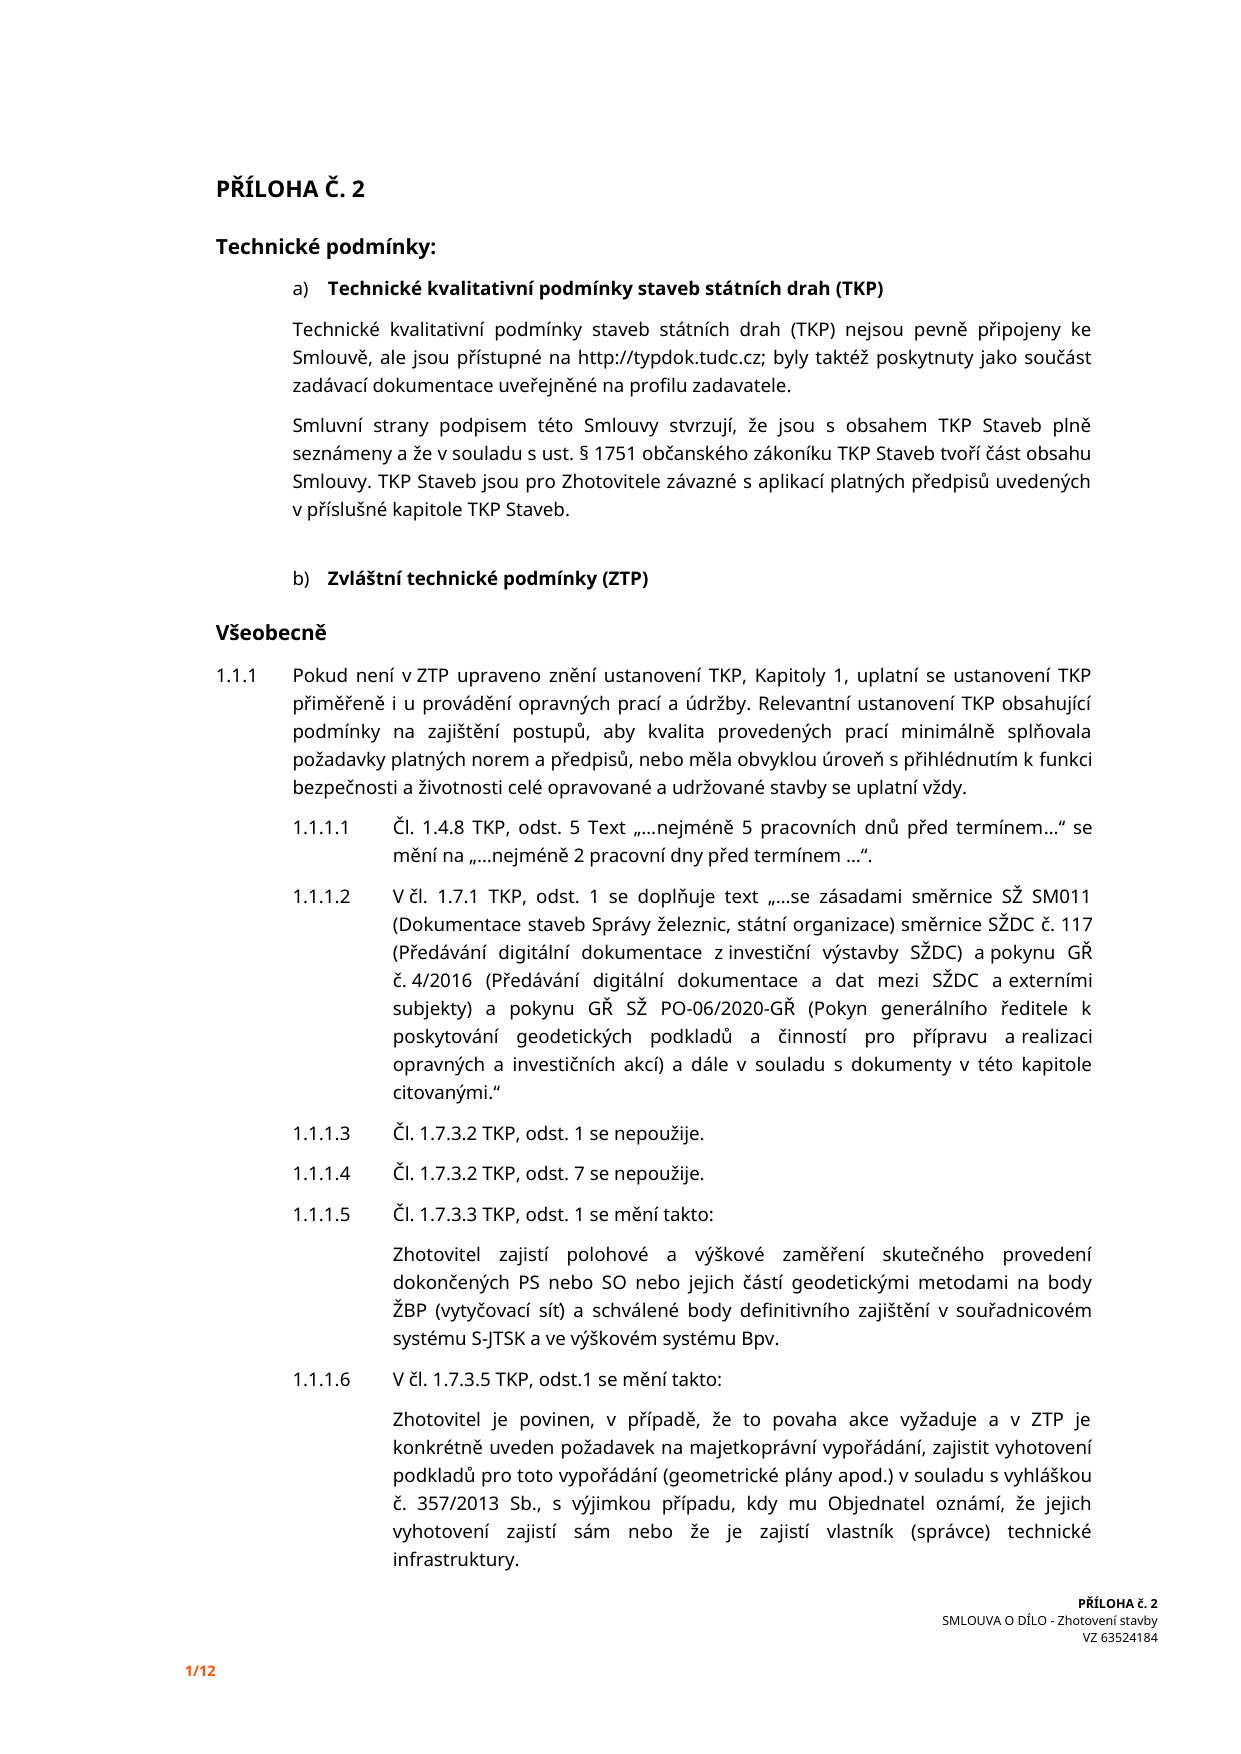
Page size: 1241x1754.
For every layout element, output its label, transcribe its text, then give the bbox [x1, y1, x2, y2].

text Smluvní strany podpisem této Smlouvy stvrzují, že jsou s obsahem TKP Staveb plně seznámeny a že v souladu s ust. § 1751 občanského zákoníku TKP Staveb tvoří část obsahu Smlouvy. TKP Staveb jsou pro Zhotovitele závazné s aplikací platných předpisů uvedených v příslušné kapitole TKP Staveb. [292, 413, 1093, 522]
list V čl. 1.7.3.5 TKP, odst.1 se mění takto: [292, 1366, 1093, 1392]
text Pokud není v ZTP upraveno znění ustanovení TKP, Kapitoly 1, uplatní se ustanovení TKP přiměřeně i u provádění opravných prací a údržby. Relevantní ustanovení TKP obsahující podmínky na zajištění postupů, aby kvalita provedených prací minimálně splňovala požadavky platných norem a předpisů, nebo měla obvyklou úroveň s přihlédnutím k funkci bezpečnosti a životnosti celé opravované a udržované stavby se uplatní vždy. [216, 662, 1093, 800]
text Zvláštní technické podmínky (ZTP) [292, 565, 1093, 591]
text Technické kvalitativní podmínky staveb státních drah (TKP) nejsou pevně připojeny ke Smlouvě, ale jsou přístupné na http://typdok.tudc.cz; byly taktéž poskytnuty jako součást zadávací dokumentace uveřejněné na profilu zadavatele. [292, 316, 1093, 398]
list Čl. 1.7.3.2 TKP, odst. 1 se nepoužije. [292, 1120, 1093, 1145]
text Zhotovitel je povinen, v případě, že to povaha akce vyžaduje a v ZTP je konkrétně uveden požadavek na majetkoprávní vypořádání, zajistit vyhotovení podkladů pro toto vypořádání (geometrické plány apod.) v souladu s vyhláškou č. 357/2013 Sb., s výjimkou případu, kdy mu Objednatel oznámí, že jejich vyhotovení zajistí sám nebo že je zajistí vlastník (správce) technické infrastruktury. [393, 1407, 1093, 1572]
list V čl. 1.7.1 TKP, odst. 1 se doplňuje text „…se zásadami směrnice SŽ SM011 (Dokumentace staveb Správy železnic, státní organizace) směrnice SŽDC č. 117 (Předávání digitální dokumentace z investiční výstavby SŽDC) a pokynu GŘ č. 4/2016 (Předávání digitální dokumentace a dat mezi SŽDC a externími subjekty) a pokynu GŘ SŽ PO-06/2020-GŘ (Pokyn generálního ředitele k poskytování geodetických podkladů a činností pro přípravu a realizaci opravných a investičních akcí) a dále v souladu s dokumenty v této kapitole citovanými.“ [292, 883, 1093, 1105]
text Čl. 1.4.8 TKP, odst. 5 Text „…nejméně 5 pracovních dnů před termínem…“ se mění na „…nejméně 2 pracovní dny před termínem …“. [292, 815, 1093, 868]
list Všeobecně [216, 618, 1093, 647]
text Zhotovitel zajistí polohové a výškové zaměření skutečného provedení dokončených PS nebo SO nebo jejich částí geodetickými metodami na body ŽBP (vytyčovací síť) a schválené body definitivního zajištění v souřadnicovém systému S-JTSK a ve výškovém systému Bpv. [393, 1241, 1093, 1351]
list Čl. 1.7.3.2 TKP, odst. 7 se nepoužije. [292, 1160, 1093, 1186]
text Příloha č. 2 [216, 172, 1093, 204]
list Čl. 1.7.3.3 TKP, odst. 1 se mění takto: [292, 1201, 1093, 1226]
text Technické podmínky: [216, 232, 1093, 260]
list Technické kvalitativní podmínky staveb státních drah (TKP) [292, 276, 1093, 301]
